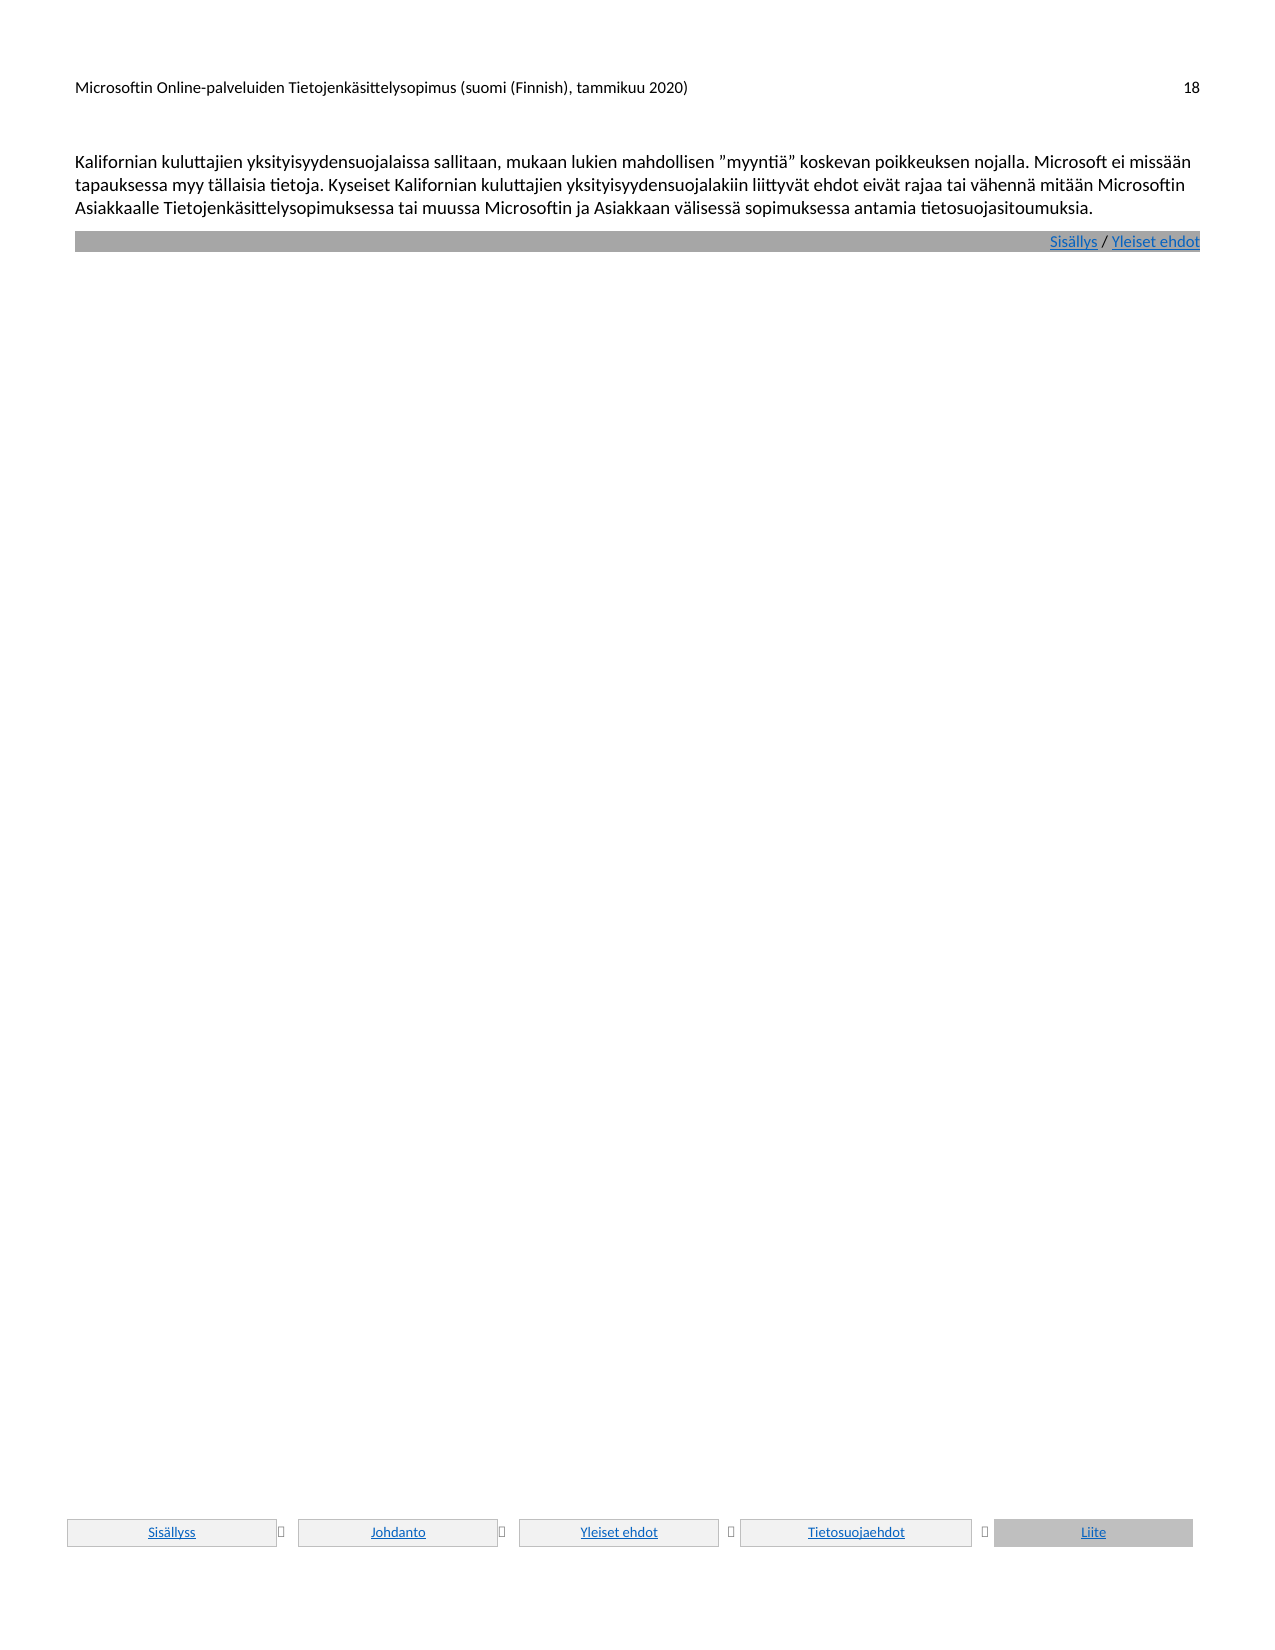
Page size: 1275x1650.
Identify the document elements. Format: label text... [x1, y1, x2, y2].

list Sisällys / Yleiset ehdot [75, 231, 1200, 252]
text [75, 150, 1200, 219]
